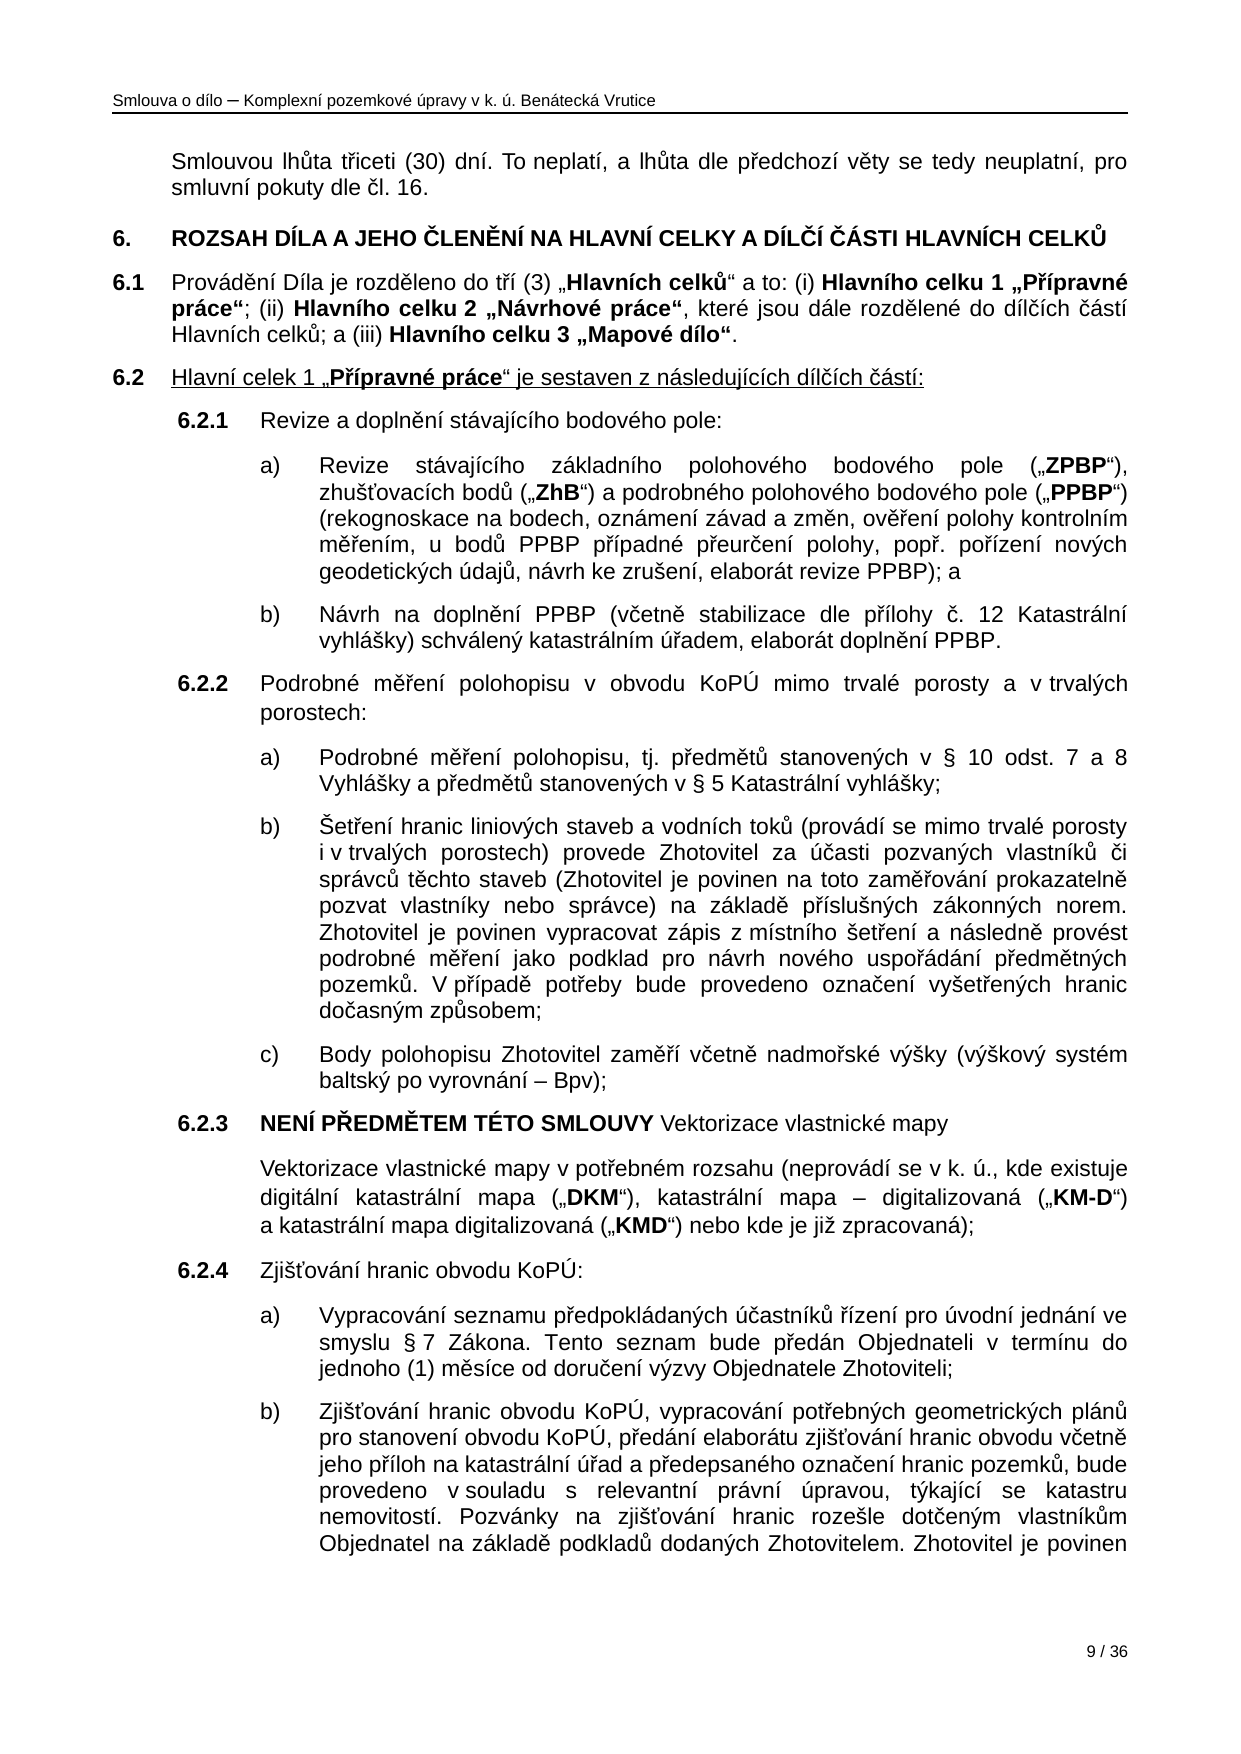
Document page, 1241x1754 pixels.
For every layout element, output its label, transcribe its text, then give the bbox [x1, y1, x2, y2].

list Podrobné měření polohopisu, tj. předmětů stanovených v § 10 odst. 7 a 8 Vyhlášky a předmětů stanovených v § 5 Katastrální vyhlášky; [260, 744, 1128, 796]
list Body polohopisu Zhotovitel zaměří včetně nadmořské výšky (výškový systém baltský po vyrovnání – Bpv); [260, 1041, 1128, 1093]
text NENÍ PŘEDMĚTEM TÉTO SMLOUVY Vektorizace vlastnické mapy [177, 1110, 1128, 1136]
text Podrobné měření polohopisu v obvodu KoPÚ mimo trvalé porosty a v trvalých porostech: [177, 670, 1128, 725]
list Vektorizace vlastnické mapy v potřebném rozsahu (neprovádí se v k. ú., kde existuje digitální katastrální mapa („DKM“), katastrální mapa – digitalizovaná („KM-D“) a katastrální mapa digitalizovaná („KMD“) nebo kde je již zpracovaná); [260, 1155, 1128, 1238]
text Provádění Díla je rozděleno do tří (3) „Hlavních celků“ a to: (i) Hlavního celku 1 „Přípravné práce“; (ii) Hlavního celku 2 „Návrhové práce“, které jsou dále rozdělené do dílčích částí Hlavních celků; a (iii) Hlavního celku 3 „Mapové dílo“. [112, 268, 1128, 347]
text Rozsah díla a jeho členění na hlavní celky a dílčí části Hlavních celků [112, 225, 1128, 252]
list Vypracování seznamu předpokládaných účastníků řízení pro úvodní jednání ve smyslu § 7 Zákona. Tento seznam bude předán Objednateli v termínu do jednoho (1) měsíce od doručení výzvy Objednatele Zhotoviteli; [260, 1302, 1128, 1381]
list Šetření hranic liniových staveb a vodních toků (provádí se mimo trvalé porosty i v trvalých porostech) provede Zhotovitel za účasti pozvaných vlastníků či správců těchto staveb (Zhotovitel je povinen na toto zaměřování prokazatelně pozvat vlastníky nebo správce) na základě příslušných zákonných norem. Zhotovitel je povinen vypracovat zápis z místního šetření a následně provést podrobné měření jako podklad pro návrh nového uspořádání předmětných pozemků. V případě potřeby bude provedeno označení vyšetřených hranic dočasným způsobem; [260, 813, 1128, 1024]
list Návrh na doplnění PPBP (včetně stabilizace dle přílohy č. 12 Katastrální vyhlášky) schválený katastrálním úřadem, elaborát doplnění PPBP. [260, 601, 1128, 653]
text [112, 148, 1128, 200]
text Zjišťování hranic obvodu KoPÚ: [177, 1257, 1128, 1283]
text Revize a doplnění stávajícího bodového pole: [177, 407, 1128, 433]
list Revize stávajícího základního polohového bodového pole („ZPBP“), zhušťovacích bodů („ZhB“) a podrobného polohového bodového pole („PPBP“) (rekognoskace na bodech, oznámení závad a změn, ověření polohy kontrolním měřením, u bodů PPBP případné přeurčení polohy, popř. pořízení nových geodetických údajů, návrh ke zrušení, elaborát revize PPBP); a [260, 452, 1128, 584]
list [260, 1398, 1128, 1556]
text Hlavní celek 1 „Přípravné práce“ je sestaven z následujících dílčích částí: [112, 364, 1128, 391]
